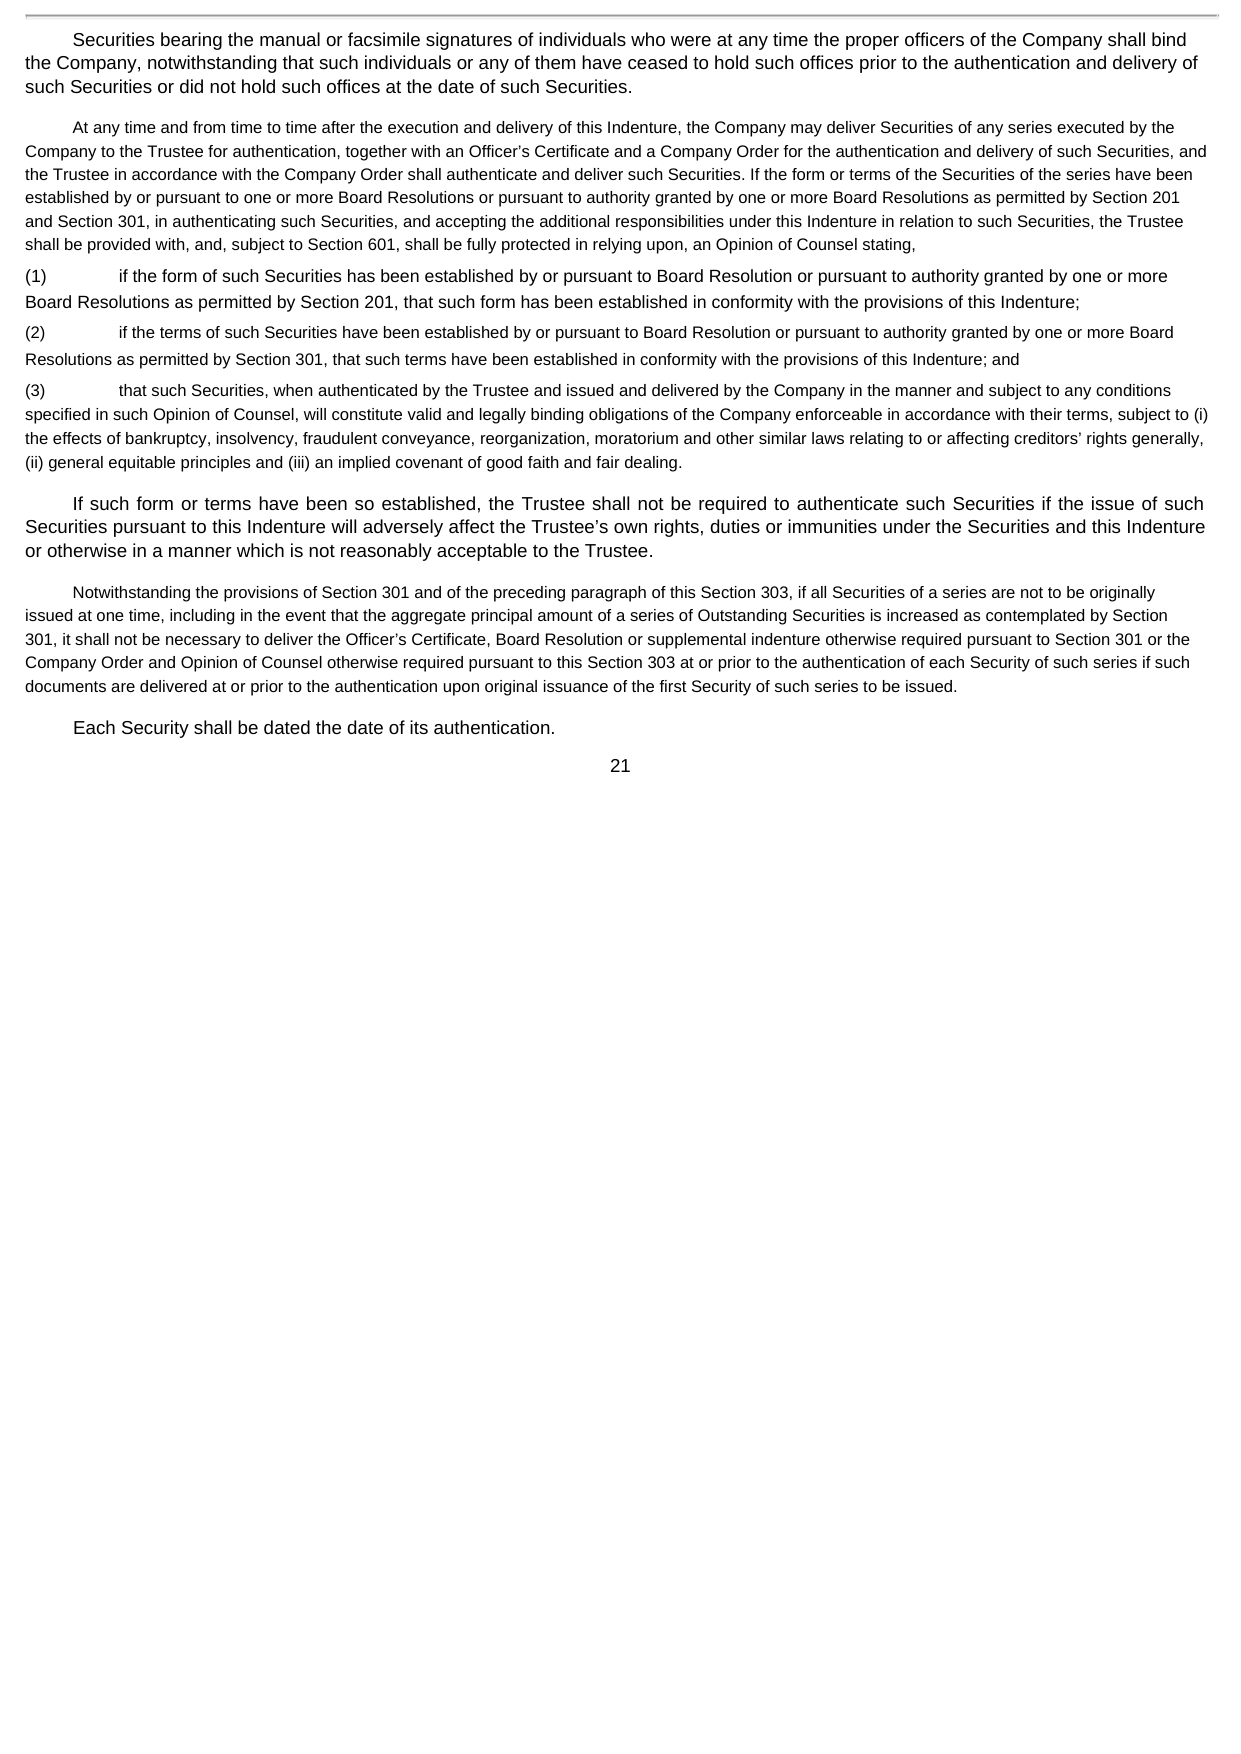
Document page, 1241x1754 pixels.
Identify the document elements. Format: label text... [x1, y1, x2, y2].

picture [23, 14, 1220, 21]
text Each Security shall be dated the date of its authentication. [73, 717, 1211, 738]
text 21 [25, 755, 1215, 776]
text Securities bearing the manual or facsimile signatures of individuals who were at any time the proper officers of the Company shall bind the Company, notwithstanding that such individuals or any of them have ceased to hold such offices prior to the authentication and delivery of such Securities or did not hold such offices at the date of such Securities. [25, 28, 1201, 97]
text If such form or terms have been so established, the Trustee shall not be required to authenticate such Securities if the issue of such Securities pursuant to this Indenture will adversely affect the Trustee’s own rights, duties or immunities under the Securities and this Indenture or otherwise in a manner which is not reasonably acceptable to the Trustee. [25, 493, 1207, 562]
text At any time and from time to time after the execution and delivery of this Indenture, the Company may deliver Securities of any series executed by the Company to the Trustee for authentication, together with an Officer’s Certificate and a Company Order for the authentication and delivery of such Securities, and the Trustee in accordance with the Company Order shall authenticate and deliver such Securities. If the form or terms of the Securities of the series have been established by or pursuant to one or more Board Resolutions or pursuant to authority granted by one or more Board Resolutions as permitted by Section 201 and Section 301, in authenticating such Securities, and accepting the additional responsibilities under this Indenture in relation to such Securities, the Trustee shall be provided with, and, subject to Section 601, shall be fully protected in relying upon, an Opinion of Counsel stating, [25, 118, 1211, 254]
list if the form of such Securities has been established by or pursuant to Board Resolution or pursuant to authority granted by one or more Board Resolutions as permitted by Section 201, that such form has been established in conformity with the provisions of this Indenture; [25, 266, 1211, 312]
text Notwithstanding the provisions of Section 301 and of the preceding paragraph of this Section 303, if all Securities of a series are not to be originally issued at one time, including in the event that the aggregate principal amount of a series of Outstanding Securities is increased as contemplated by Section 301, it shall not be necessary to deliver the Officer’s Certificate, Board Resolution or supplemental indenture otherwise required pursuant to Section 301 or the Company Order and Opinion of Counsel otherwise required pursuant to this Section 303 at or prior to the authentication of each Security of such series if such documents are delivered at or prior to the authentication upon original issuance of the first Security of such series to be issued. [25, 582, 1197, 696]
list if the terms of such Securities have been established by or pursuant to Board Resolution or pursuant to authority granted by one or more Board Resolutions as permitted by Section 301, that such terms have been established in conformity with the provisions of this Indenture; and [25, 323, 1211, 369]
list that such Securities, when authenticated by the Trustee and issued and delivered by the Company in the manner and subject to any conditions specified in such Opinion of Counsel, will constitute valid and legally binding obligations of the Company enforceable in accordance with their terms, subject to (i) the effects of bankruptcy, insolvency, fraudulent conveyance, reorganization, moratorium and other similar laws relating to or affecting creditors’ rights generally, (ii) general equitable principles and (iii) an implied covenant of good faith and fair dealing. [25, 380, 1211, 472]
